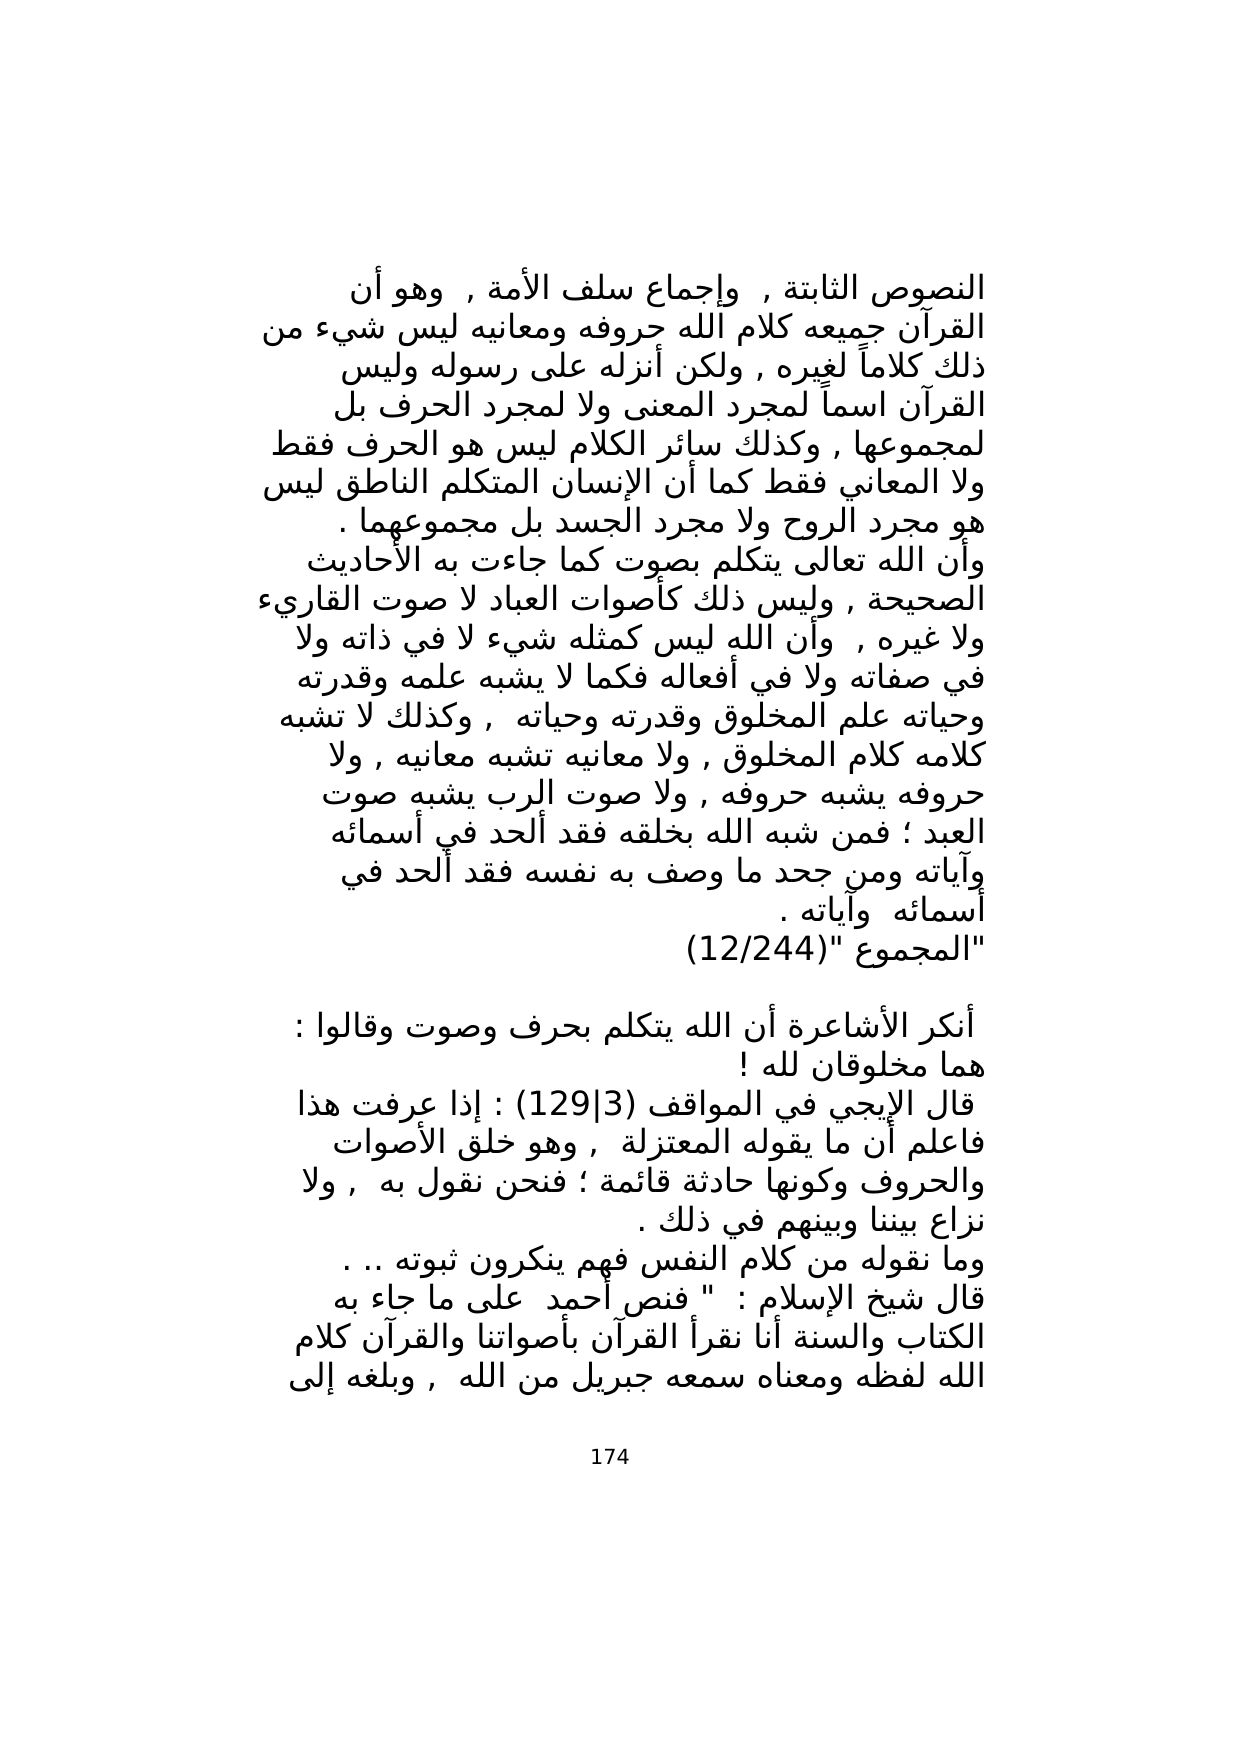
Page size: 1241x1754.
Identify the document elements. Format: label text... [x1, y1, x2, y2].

text "المجموع "(12/244) [254, 929, 986, 968]
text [254, 1278, 986, 1395]
text وما نقوله من كلام النفس فهم ينكرون ثبوته .. . [254, 1239, 986, 1278]
text قال الإيجي في المواقف (3|129) : إذا عرفت هذا فاعلم أن ما يقوله المعتزلة , وهو خلق الأصوات والحروف وكونها حادثة قائمة ؛ فنحن نقول به , ولا نزاع بيننا وبينهم في ذلك . [254, 1084, 986, 1239]
text أنكر الأشاعرة أن الله يتكلم بحرف وصوت وقالوا : هما مخلوقان لله ! [254, 1006, 986, 1084]
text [254, 269, 986, 541]
text وأن الله تعالى يتكلم بصوت كما جاءت به الأحاديث الصحيحة , وليس ذلك كأصوات العباد لا صوت القاريء ولا غيره , وأن الله ليس كمثله شيء لا في ذاته ولا في صفاته ولا في أفعاله فكما لا يشبه علمه وقدرته وحياته علم المخلوق وقدرته وحياته , وكذلك لا تشبه كلامه كلام المخلوق , ولا معانيه تشبه معانيه , ولا حروفه يشبه حروفه , ولا صوت الرب يشبه صوت العبد ؛ فمن شبه الله بخلقه فقد ألحد في أسمائه وآياته ومن جحد ما وصف به نفسه فقد ألحد في أسمائه وآياته . [254, 541, 986, 929]
